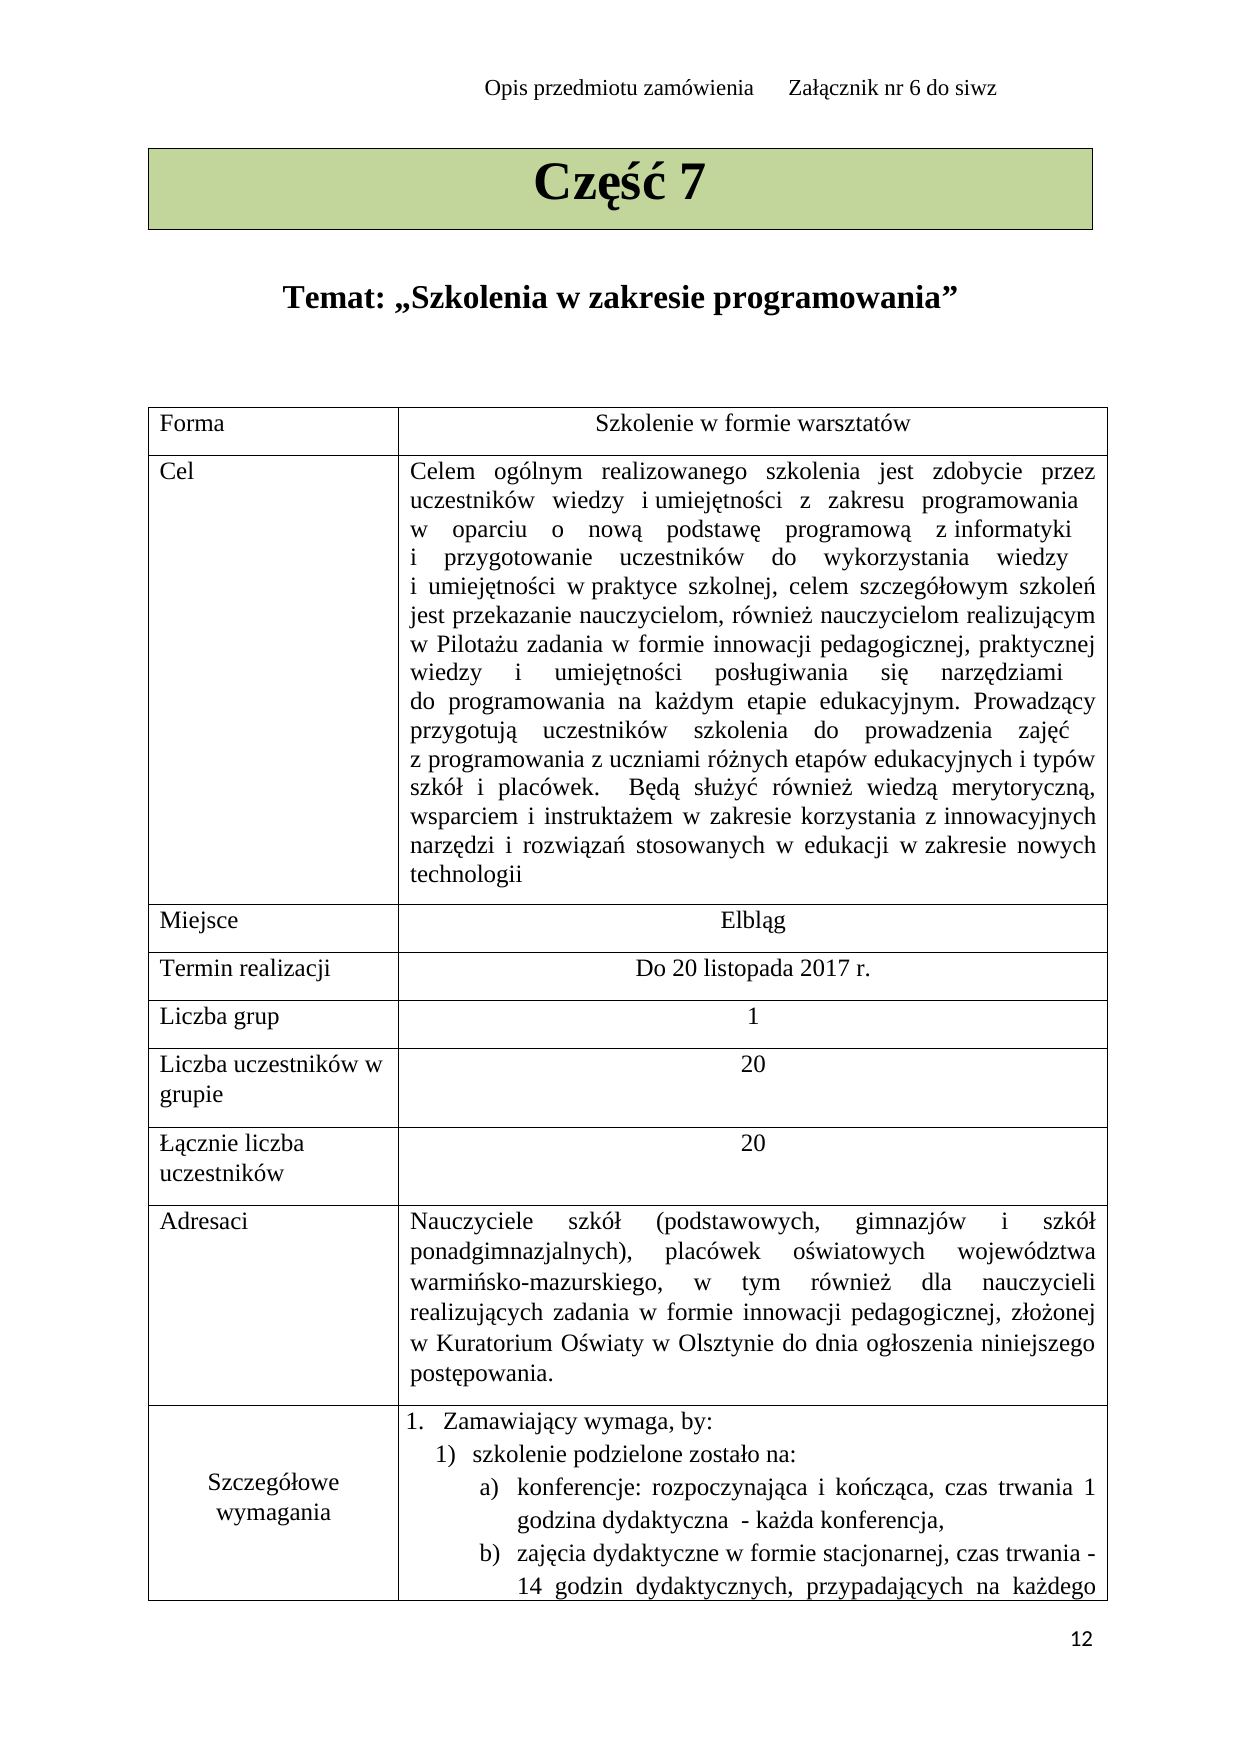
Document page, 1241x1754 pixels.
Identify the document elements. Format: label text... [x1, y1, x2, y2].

table_cell 1 [399, 1001, 1107, 1048]
table_header Szkolenie w formie warsztatów [399, 408, 1107, 455]
table_cell Liczba grup [149, 1001, 398, 1048]
table_cell Do 20 listopada 2017 r. [399, 953, 1107, 1000]
table_cell Celem ogólnym realizowanego szkolenia jest zdobycie przez uczestników wiedzy i umiejętności z zakresu programowania w oparciu o nową podstawę programową z informatyki i przygotowanie uczestników do wykorzystania wiedzy i umiejętności w praktyce szkolnej, celem szczegółowym szkoleń jest przekazanie nauczycielom, również nauczycielom realizującym w Pilotażu zadania w formie innowacji pedagogicznej, praktycznej wiedzy i umiejętności posługiwania się narzędziami do programowania na każdym etapie edukacyjnym. Prowadzący przygotują uczestników szkolenia do prowadzenia zajęć z programowania z uczniami różnych etapów edukacyjnych i typów szkół i placówek. Będą służyć również wiedzą merytoryczną, wsparciem i instruktażem w zakresie korzystania z innowacyjnych narzędzi i rozwiązań stosowanych w edukacji w zakresie nowych technologii [399, 456, 1107, 904]
table_cell 20 [399, 1049, 1107, 1127]
table_cell Cel [149, 456, 398, 904]
table_cell Miejsce [149, 905, 398, 952]
table_cell Liczba uczestników w grupie [149, 1049, 398, 1127]
table_cell Termin realizacji [149, 953, 398, 1000]
table_header Forma [149, 408, 398, 455]
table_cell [149, 1406, 398, 1600]
table_cell Łącznie liczba uczestników [149, 1128, 398, 1205]
table_cell Nauczyciele szkół (podstawowych, gimnazjów i szkół ponadgimnazjalnych), placówek oświatowych województwa warmińsko-mazurskiego, w tym również dla nauczycieli realizujących zadania w formie innowacji pedagogicznej, złożonej w Kuratorium Oświaty w Olsztynie do dnia ogłoszenia niniejszego postępowania. [399, 1206, 1107, 1405]
table_cell Elbląg [399, 905, 1107, 952]
table_cell Adresaci [149, 1206, 398, 1405]
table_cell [399, 1406, 1107, 1600]
text Temat: „Szkolenia w zakresie programowania” [148, 277, 1093, 316]
table_header Część 7 [149, 149, 1092, 229]
table_cell 20 [399, 1128, 1107, 1205]
